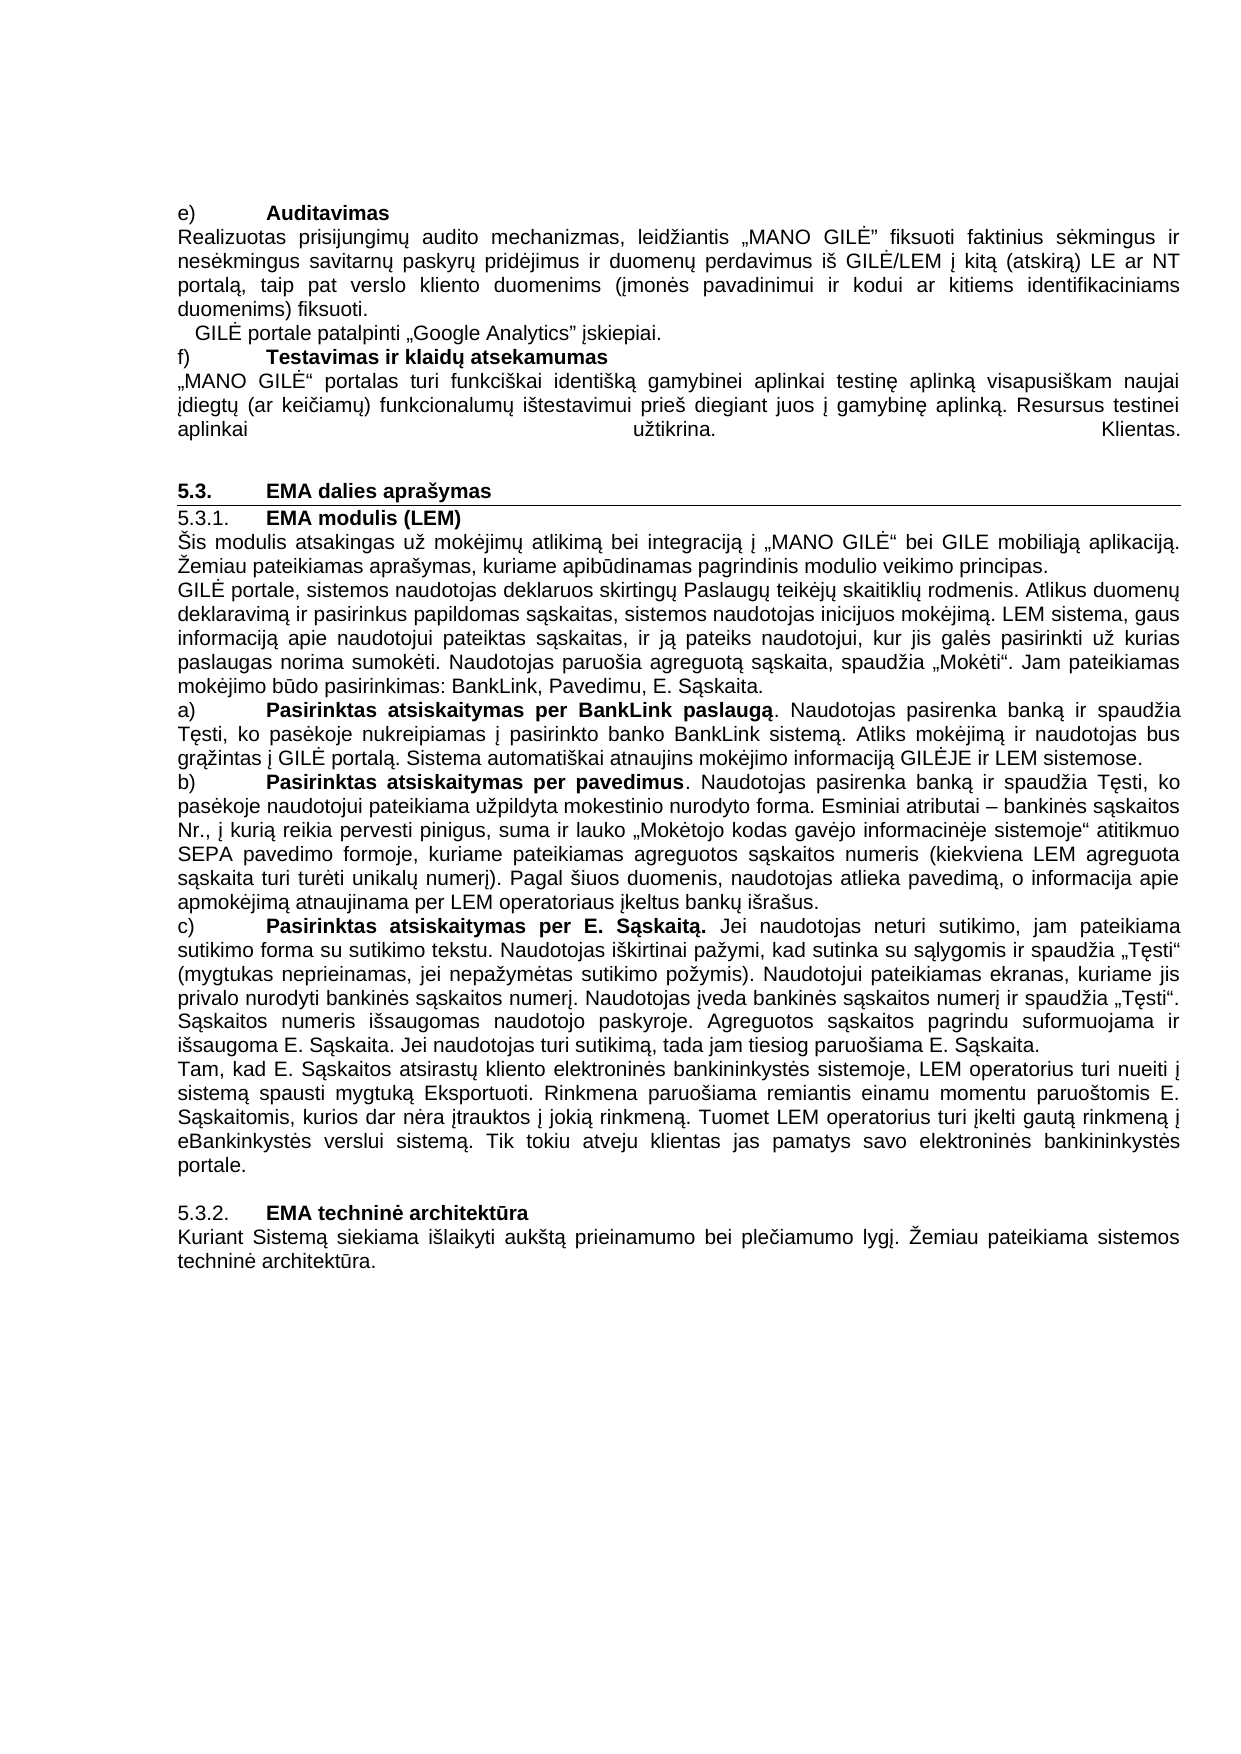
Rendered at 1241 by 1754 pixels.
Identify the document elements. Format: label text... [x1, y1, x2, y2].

text Kuriant Sistemą siekiama išlaikyti aukštą prieinamumo bei plečiamumo lygį. Žemiau pateikiama sistemos techninė architektūra. [177, 1225, 1181, 1273]
subtitle EMA techninė architektūra [177, 1201, 1181, 1225]
subtitle Auditavimas [177, 201, 1181, 225]
list Pasirinktas atsiskaitymas per pavedimus. Naudotojas pasirenka banką ir spaudžia Tęsti, ko pasėkoje naudotojui pateikiama užpildyta mokestinio nurodyto forma. Esminiai atributai – bankinės sąskaitos Nr., į kurią reikia pervesti pinigus, suma ir lauko „Mokėtojo kodas gavėjo informacinėje sistemoje“ atitikmuo SEPA pavedimo formoje, kuriame pateikiamas agreguotos sąskaitos numeris (kiekviena LEM agreguota sąskaita turi turėti unikalų numerį). Pagal šiuos duomenis, naudotojas atlieka pavedimą, o informacija apie apmokėjimą atnaujinama per LEM operatoriaus įkeltus bankų išrašus. [177, 770, 1181, 913]
text „MANO GILĖ“ portalas turi funkciškai identišką gamybinei aplinkai testinę aplinką visapusiškam naujai įdiegtų (ar keičiamų) funkcionalumų ištestavimui prieš diegiant juos į gamybinę aplinką. Resursus testinei aplinkai užtikrina. Klientas. [177, 369, 1181, 479]
subtitle Testavimas ir klaidų atsekamumas [177, 345, 1181, 369]
subtitle EMA dalies aprašymas [177, 479, 1181, 505]
subtitle EMA modulis (LEM) [177, 506, 1181, 530]
text Šis modulis atsakingas už mokėjimų atlikimą bei integraciją į „MANO GILĖ“ bei GILE mobiliąją aplikaciją. Žemiau pateikiamas aprašymas, kuriame apibūdinamas pagrindinis modulio veikimo principas. [177, 530, 1181, 578]
subtitle Realizuotas prisijungimų audito mechanizmas, leidžiantis „MANO GILĖ” fiksuoti faktinius sėkmingus ir nesėkmingus savitarnų paskyrų pridėjimus ir duomenų perdavimus iš GILĖ/LEM į kitą (atskirą) LE ar NT portalą, taip pat verslo kliento duomenims (įmonės pavadinimui ir kodui ar kitiems identifikaciniams duomenims) fiksuoti. [177, 225, 1181, 321]
list Pasirinktas atsiskaitymas per BankLink paslaugą. Naudotojas pasirenka banką ir spaudžia Tęsti, ko pasėkoje nukreipiamas į pasirinkto banko BankLink sistemą. Atliks mokėjimą ir naudotojas bus grąžintas į GILĖ portalą. Sistema automatiškai atnaujins mokėjimo informaciją GILĖJE ir LEM sistemose. [177, 698, 1181, 770]
list Tam, kad E. Sąskaitos atsirastų kliento elektroninės bankininkystės sistemoje, LEM operatorius turi nueiti į sistemą spausti mygtuką Eksportuoti. Rinkmena paruošiama remiantis einamu momentu paruoštomis E. Sąskaitomis, kurios dar nėra įtrauktos į jokią rinkmeną. Tuomet LEM operatorius turi įkelti gautą rinkmeną į eBankinkystės verslui sistemą. Tik tokiu atveju klientas jas pamatys savo elektroninės bankininkystės portale. [177, 1057, 1181, 1177]
list Pasirinktas atsiskaitymas per E. Sąskaitą. Jei naudotojas neturi sutikimo, jam pateikiama sutikimo forma su sutikimo tekstu. Naudotojas iškirtinai pažymi, kad sutinka su sąlygomis ir spaudžia „Tęsti“ (mygtukas neprieinamas, jei nepažymėtas sutikimo požymis). Naudotojui pateikiamas ekranas, kuriame jis privalo nurodyti bankinės sąskaitos numerį. Naudotojas įveda bankinės sąskaitos numerį ir spaudžia „Tęsti“. Sąskaitos numeris išsaugomas naudotojo paskyroje. Agreguotos sąskaitos pagrindu suformuojama ir išsaugoma E. Sąskaita. Jei naudotojas turi sutikimą, tada jam tiesiog paruošiama E. Sąskaita. [177, 913, 1181, 1057]
text GILĖ portale, sistemos naudotojas deklaruos skirtingų Paslaugų teikėjų skaitiklių rodmenis. Atlikus duomenų deklaravimą ir pasirinkus papildomas sąskaitas, sistemos naudotojas inicijuos mokėjimą. LEM sistema, gaus informaciją apie naudotojui pateiktas sąskaitas, ir ją pateiks naudotojui, kur jis galės pasirinkti už kurias paslaugas norima sumokėti. Naudotojas paruošia agreguotą sąskaita, spaudžia „Mokėti“. Jam pateikiamas mokėjimo būdo pasirinkimas: BankLink, Pavedimu, E. Sąskaita. [177, 578, 1181, 698]
text GILĖ portale patalpinti „Google Analytics” įskiepiai. [177, 321, 1181, 345]
